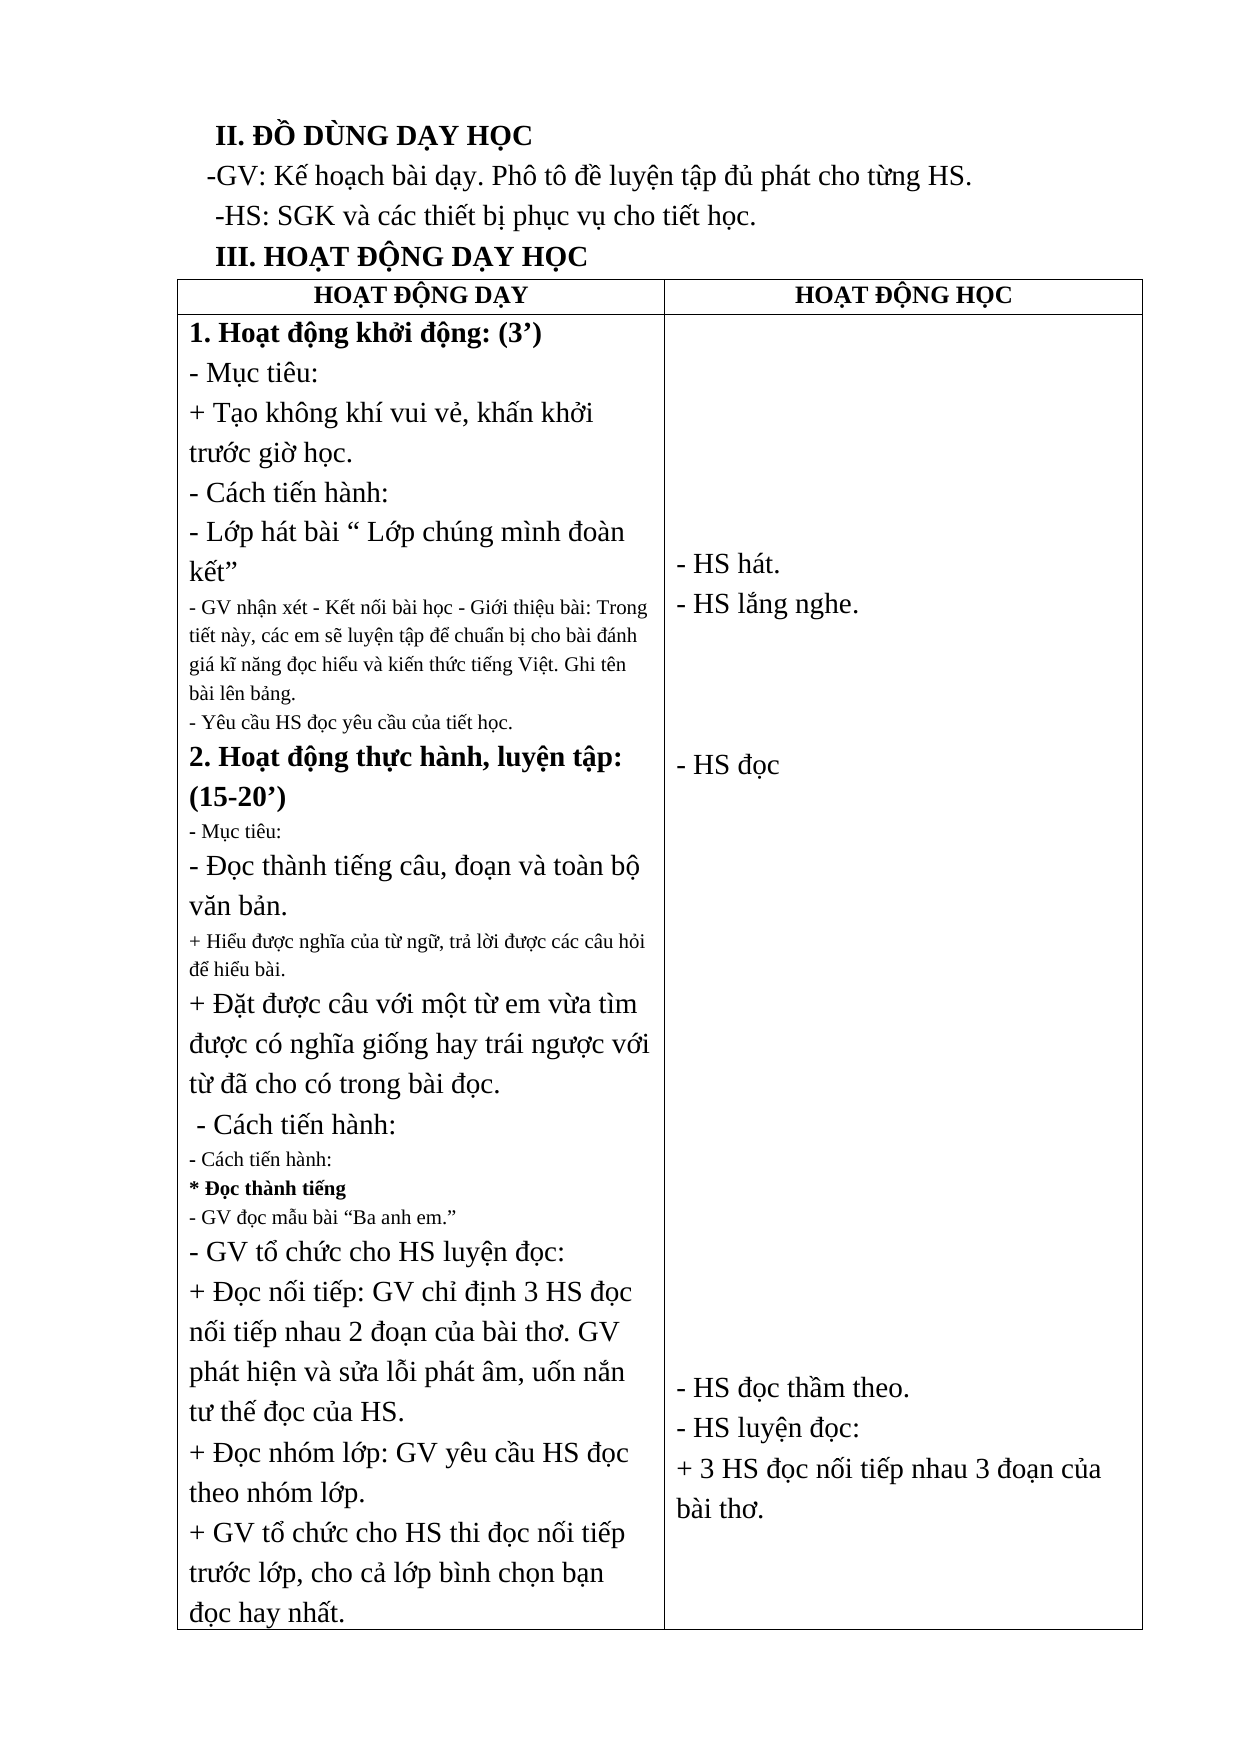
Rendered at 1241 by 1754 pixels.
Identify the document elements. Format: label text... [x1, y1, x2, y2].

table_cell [665, 315, 1142, 1629]
table_header HOẠT ĐỘNG HỌC [665, 280, 1142, 314]
text -GV: Kế hoạch bài dạy. Phô tô đề luyện tập đủ phát cho từng HS. [177, 158, 1122, 192]
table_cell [178, 315, 664, 1629]
text -HS: SGK và các thiết bị phục vụ cho tiết học. [177, 198, 1122, 232]
text III. HOẠT ĐỘNG DẠY HỌC [177, 239, 1122, 272]
table_header HOẠT ĐỘNG DẠY [178, 280, 664, 314]
text II. ĐỒ DÙNG DẠY HỌC [177, 118, 1122, 152]
